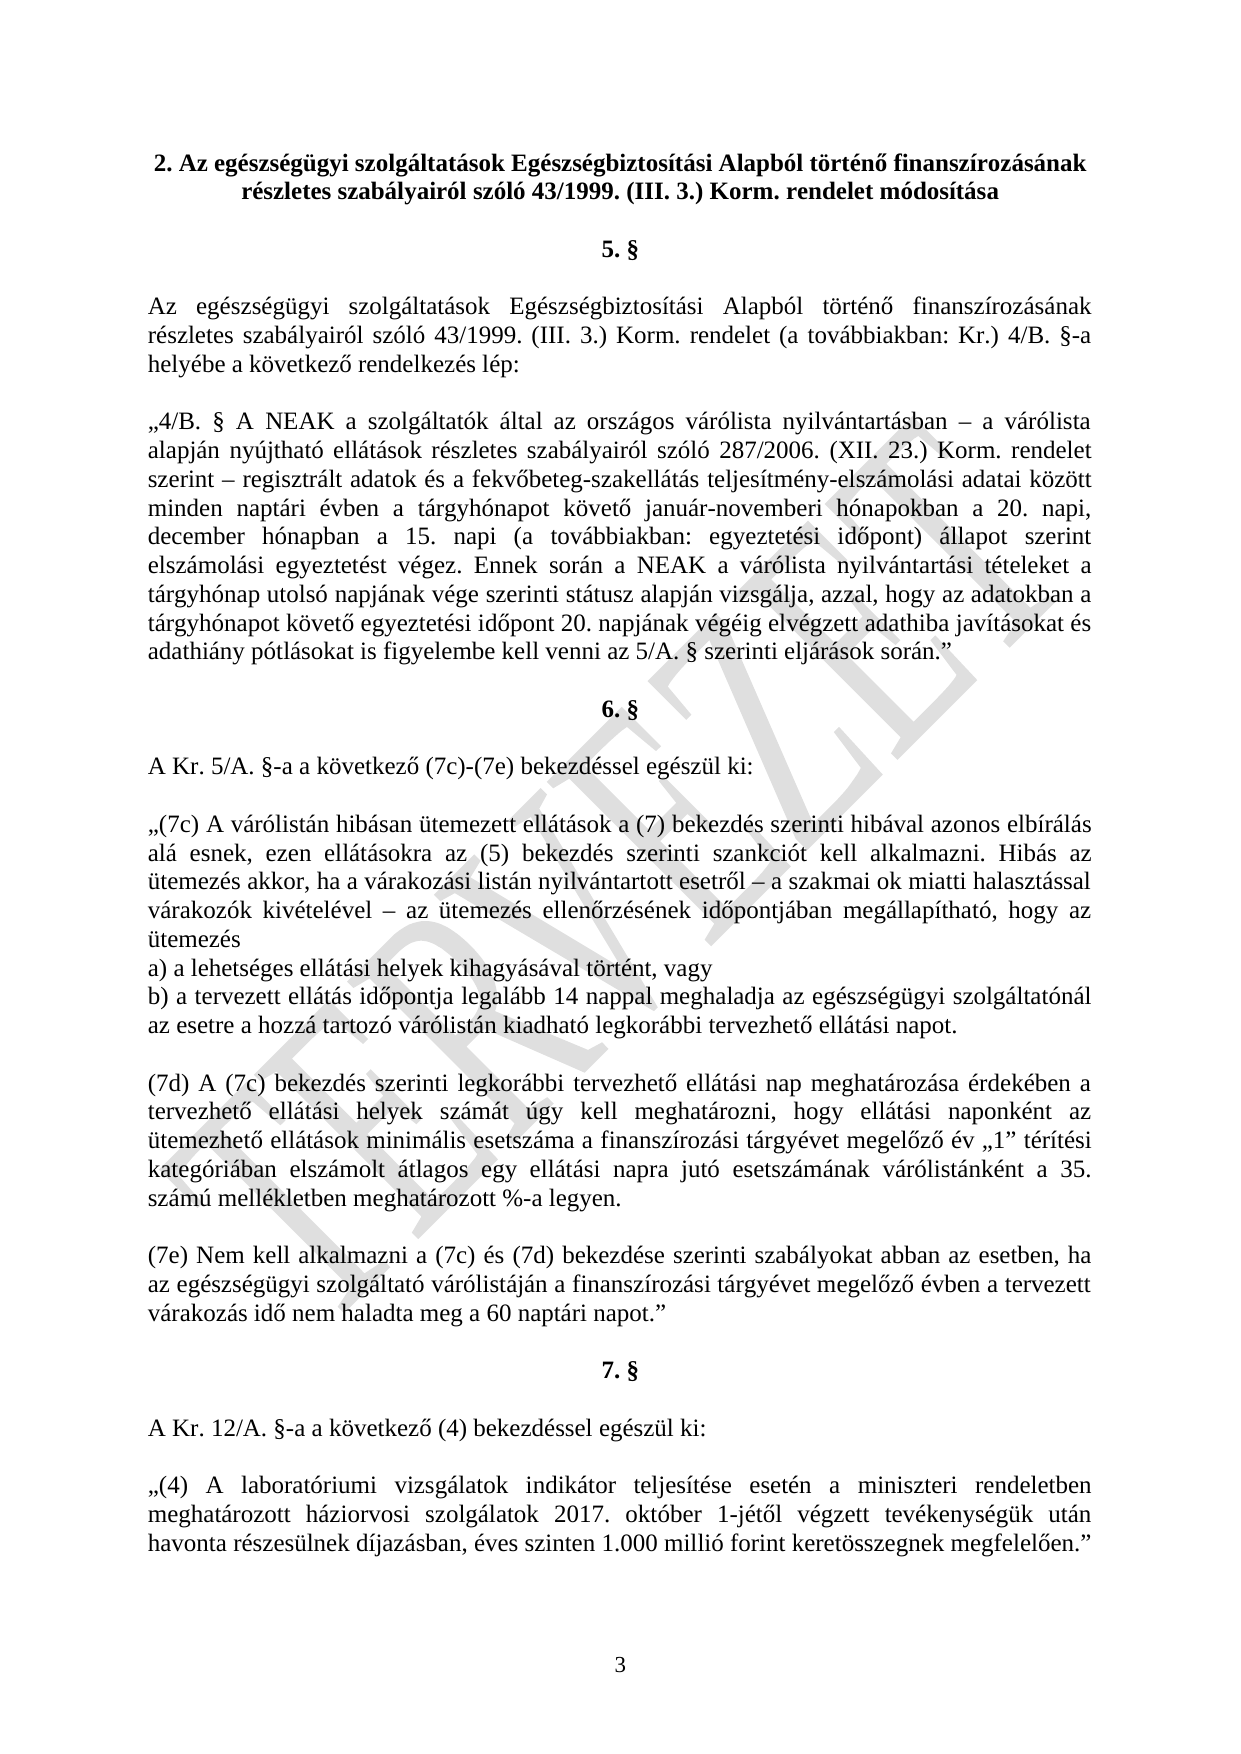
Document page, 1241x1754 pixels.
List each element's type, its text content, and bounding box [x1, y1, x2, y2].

text (7d) A (7c) bekezdés szerinti legkorábbi tervezhető ellátási nap meghatározása érdekében a tervezhető ellátási helyek számát úgy kell meghatározni, hogy ellátási naponként az ütemezhető ellátások minimális esetszáma a finanszírozási tárgyévet megelőző év „1” térítési kategóriában elszámolt átlagos egy ellátási napra jutó esetszámának várólistánként a 35. számú mellékletben meghatározott %-a legyen. [148, 1068, 1092, 1211]
text „(4) A laboratóriumi vizsgálatok indikátor teljesítése esetén a miniszteri rendeletben meghatározott háziorvosi szolgálatok 2017. október 1-jétől végzett tevékenységük után havonta részesülnek díjazásban, éves szinten 1.000 millió forint keretösszegnek megfelelően.” [148, 1470, 1092, 1556]
text 2. Az egészségügyi szolgáltatások Egészségbiztosítási Alapból történő finanszírozásának részletes szabályairól szóló 43/1999. (III. 3.) Korm. rendelet módosítása [148, 148, 1092, 205]
text a) a lehetséges ellátási helyek kihagyásával történt, vagy [148, 953, 1092, 981]
text (7e) Nem kell alkalmazni a (7c) és (7d) bekezdése szerinti szabályokat abban az esetben, ha az egészségügyi szolgáltató várólistáján a finanszírozási tárgyévet megelőző évben a tervezett várakozás idő nem haladta meg a 60 naptári napot.” [148, 1240, 1092, 1326]
text „4/B. § A NEAK a szolgáltatók által az országos várólista nyilvántartásban – a várólista alapján nyújtható ellátások részletes szabályairól szóló 287/2006. (XII. 23.) Korm. rendelet szerint – regisztrált adatok és a fekvőbeteg-szakellátás teljesítmény-elszámolási adatai között minden naptári évben a tárgyhónapot követő január-novemberi hónapokban a 20. napi, december hónapban a 15. napi (a továbbiakban: egyeztetési időpont) állapot szerint elszámolási egyeztetést végez. Ennek során a NEAK a várólista nyilvántartási tételeket a tárgyhónap utolsó napjának vége szerinti státusz alapján vizsgálja, azzal, hogy az adatokban a tárgyhónapot követő egyeztetési időpont 20. napjának végéig elvégzett adathiba javításokat és adathiány pótlásokat is figyelembe kell venni az 5/A. § szerinti eljárások során.” [148, 406, 1092, 665]
text b) a tervezett ellátás időpontja legalább 14 nappal meghaladja az egészségügyi szolgáltatónál az esetre a hozzá tartozó várólistán kiadható legkorábbi tervezhető ellátási napot. [148, 981, 1092, 1039]
text Az egészségügyi szolgáltatások Egészségbiztosítási Alapból történő finanszírozásának részletes szabályairól szóló 43/1999. (III. 3.) Korm. rendelet (a továbbiakban: Kr.) 4/B. §-a helyébe a következő rendelkezés lép: [148, 291, 1092, 378]
text 6. § [148, 694, 1092, 723]
text 5. § [148, 234, 1092, 263]
text A Kr. 5/A. §-a a következő (7c)-(7e) bekezdéssel egészül ki: [148, 751, 1092, 780]
text A Kr. 12/A. §-a a következő (4) bekezdéssel egészül ki: [148, 1413, 1092, 1441]
text 7. § [148, 1355, 1092, 1384]
text „(7c) A várólistán hibásan ütemezett ellátások a (7) bekezdés szerinti hibával azonos elbírálás alá esnek, ezen ellátásokra az (5) bekezdés szerinti szankciót kell alkalmazni. Hibás az ütemezés akkor, ha a várakozási listán nyilvántartott esetről – a szakmai ok miatti halasztással várakozók kivételével – az ütemezés ellenőrzésének időpontjában megállapítható, hogy az ütemezés [148, 809, 1092, 953]
